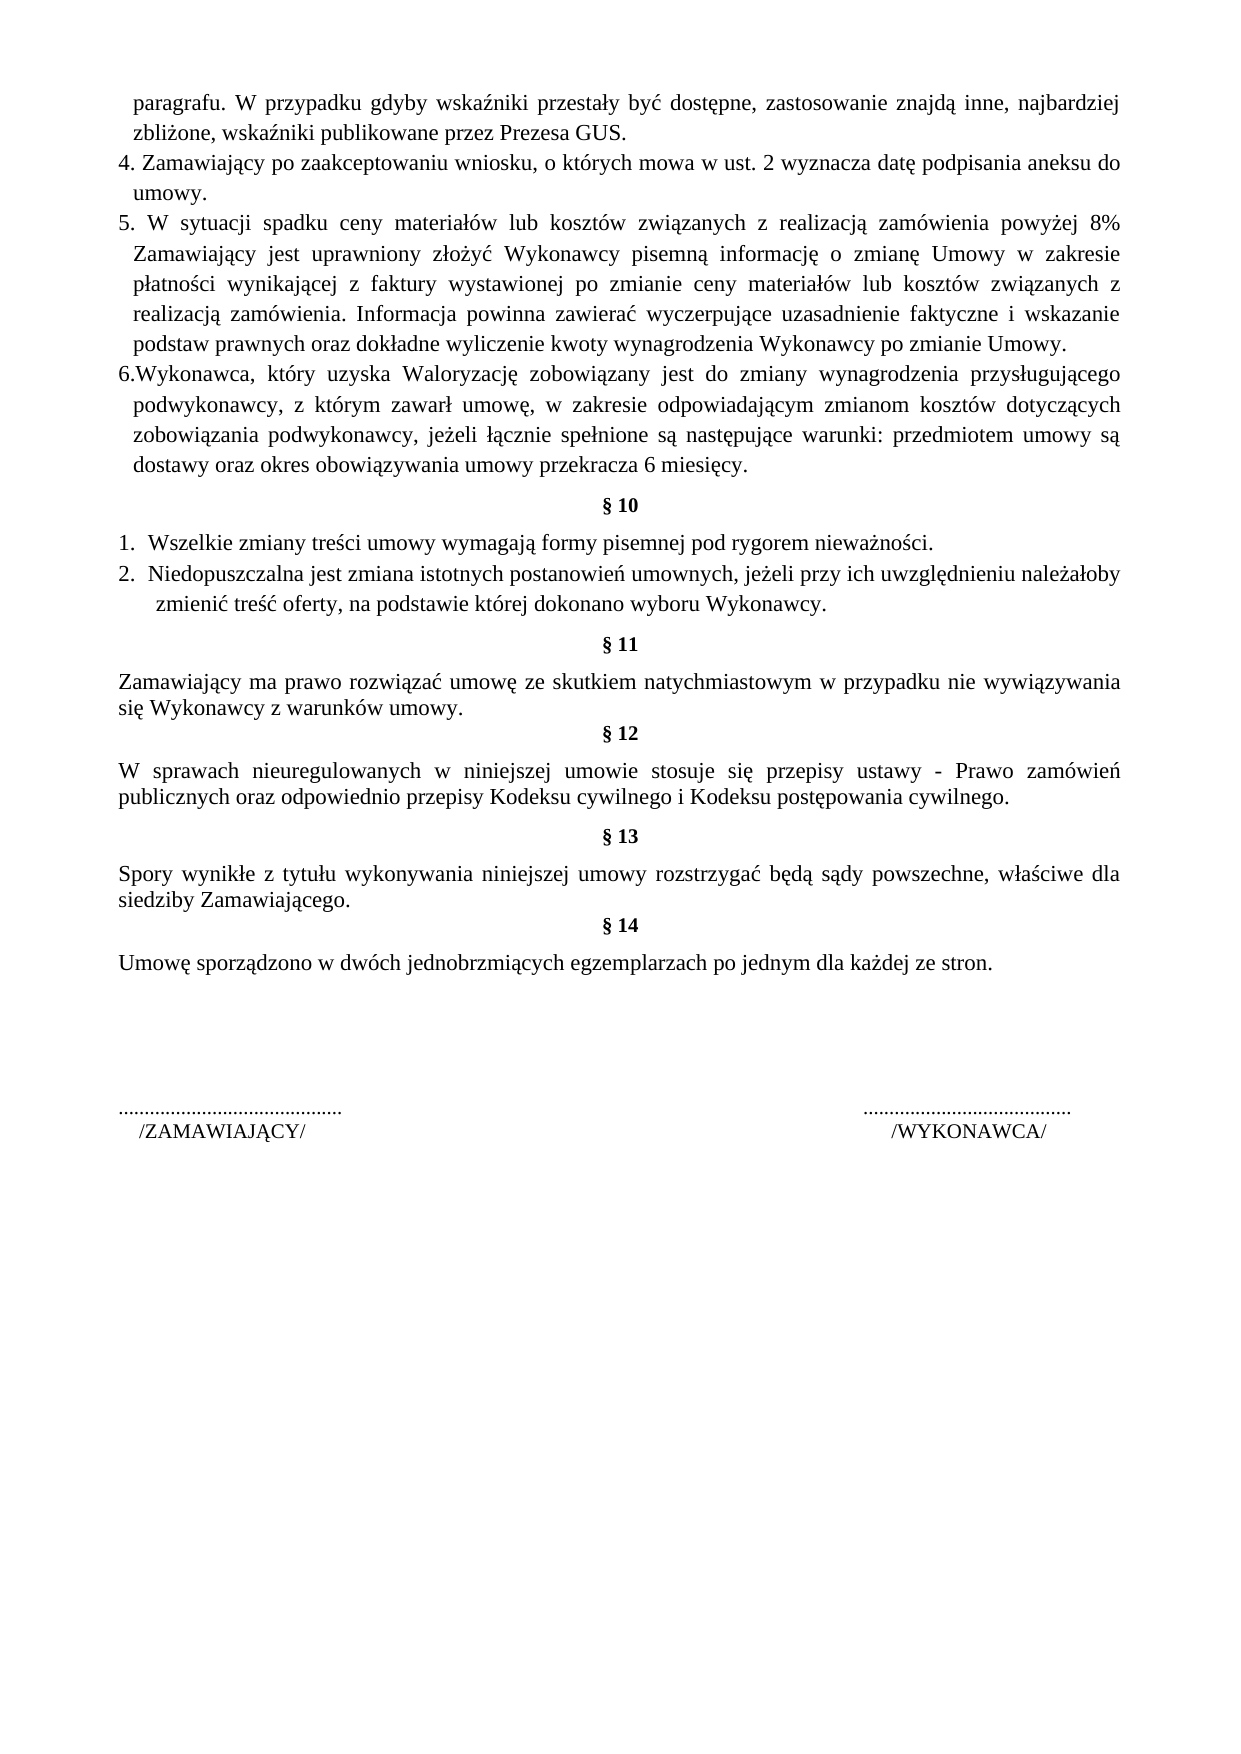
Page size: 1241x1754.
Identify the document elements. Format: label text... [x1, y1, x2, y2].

text 5. W sytuacji spadku ceny materiałów lub kosztów związanych z realizacją zamówienia powyżej 8% Zamawiający jest uprawniony złożyć Wykonawcy pisemną informację o zmianę Umowy w zakresie płatności wynikającej z faktury wystawionej po zmianie ceny materiałów lub kosztów związanych z realizacją zamówienia. Informacja powinna zawierać wyczerpujące uzasadnienie faktyczne i wskazanie podstaw prawnych oraz dokładne wyliczenie kwoty wynagrodzenia Wykonawcy po zmianie Umowy. [118, 209, 1122, 357]
text /ZAMAWIAJĄCY/ /WYKONAWCA/ [118, 1119, 1122, 1143]
list Niedopuszczalna jest zmiana istotnych postanowień umownych, jeżeli przy ich uwzględnieniu należałoby zmienić treść oferty, na podstawie której dokonano wyboru Wykonawcy. [118, 559, 1122, 616]
text Spory wynikłe z tytułu wykonywania niniejszej umowy rozstrzygać będą sądy powszechne, właściwe dla siedziby Zamawiającego. [118, 860, 1122, 913]
text § 14 [118, 913, 1122, 937]
list Wszelkie zmiany treści umowy wymagają formy pisemnej pod rygorem nieważności. [118, 529, 1122, 556]
text § 12 [118, 721, 1122, 745]
text § 13 [118, 824, 1122, 848]
text Zamawiający ma prawo rozwiązać umowę ze skutkiem natychmiastowym w przypadku nie wywiązywania się Wykonawcy z warunków umowy. [118, 668, 1122, 721]
text 4. Zamawiający po zaakceptowaniu wniosku, o których mowa w ust. 2 wyznacza datę podpisania aneksu do umowy. [118, 149, 1122, 206]
text § 11 [118, 632, 1122, 656]
text Umowę sporządzono w dwóch jednobrzmiących egzemplarzach po jednym dla każdej ze stron. [118, 949, 1122, 975]
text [118, 89, 1122, 145]
text 6.Wykonawca, który uzyska Waloryzację zobowiązany jest do zmiany wynagrodzenia przysługującego podwykonawcy, z którym zawarł umowę, w zakresie odpowiadającym zmianom kosztów dotyczących zobowiązania podwykonawcy, jeżeli łącznie spełnione są następujące warunki: przedmiotem umowy są dostawy oraz okres obowiązywania umowy przekracza 6 miesięcy. [118, 361, 1122, 477]
text § 10 [118, 493, 1122, 517]
text ........................................... ........................................ [118, 1095, 1122, 1119]
text W sprawach nieuregulowanych w niniejszej umowie stosuje się przepisy ustawy - Prawo zamówień publicznych oraz odpowiednio przepisy Kodeksu cywilnego i Kodeksu postępowania cywilnego. [118, 757, 1122, 809]
